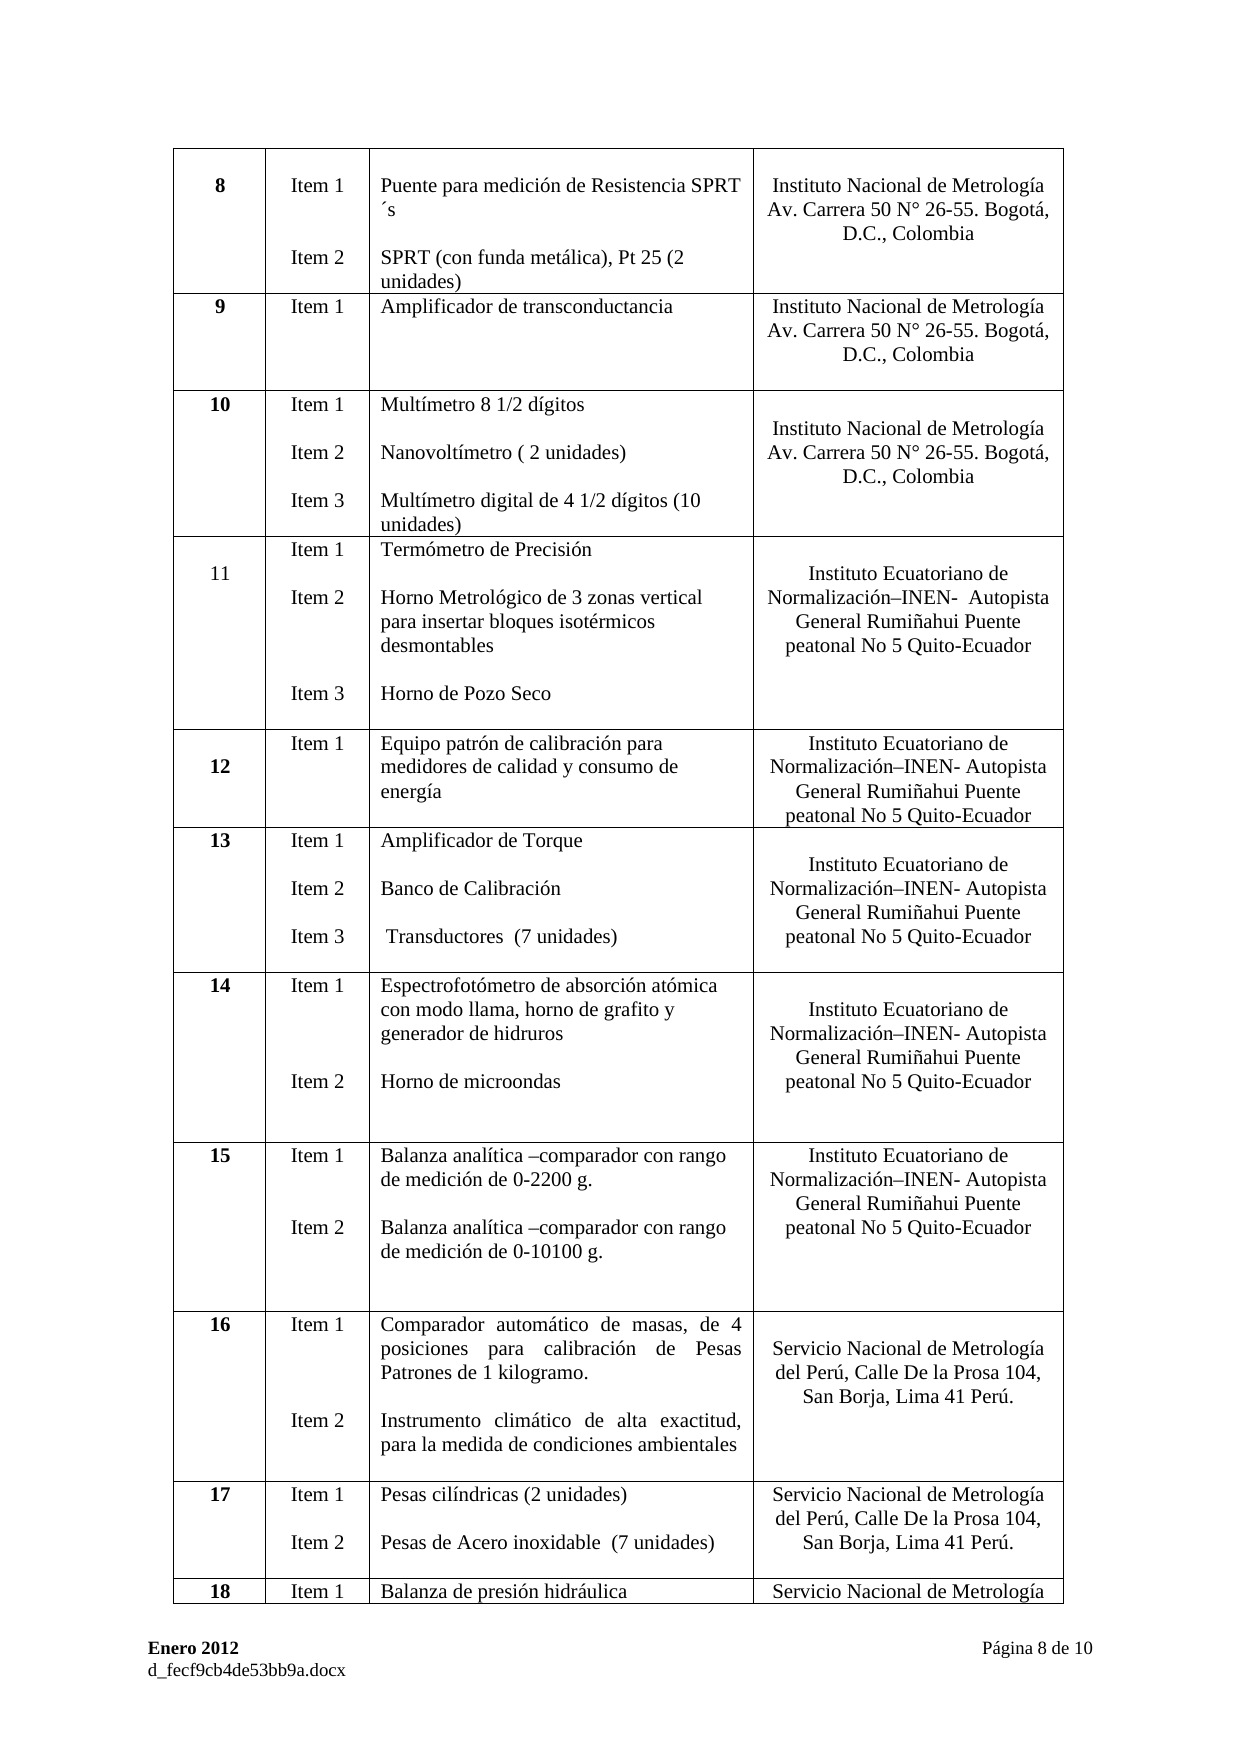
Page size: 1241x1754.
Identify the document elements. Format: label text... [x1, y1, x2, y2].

table_cell Item 1 Item 2 [266, 1312, 369, 1481]
table_cell Equipo patrón de calibración para medidores de calidad y consumo de energía [370, 730, 753, 827]
table_cell 16 [174, 1312, 265, 1481]
table_cell 15 [174, 1143, 265, 1311]
table_cell Espectrofotómetro de absorción atómica con modo llama, horno de grafito y generador de hidruros Horno de microondas [370, 973, 753, 1142]
table_cell Item 1 Item 2 [266, 1482, 369, 1578]
table_cell Item 1 [266, 730, 369, 827]
table_cell 9 [174, 294, 265, 390]
table_cell Balanza analítica –comparador con rango de medición de 0-2200 g. Balanza analítica –comparador con rango de medición de 0-10100 g. [370, 1143, 753, 1311]
table_cell Servicio Nacional de Metrología del Perú, Calle De la Prosa 104, San Borja, Lima 41 Perú. [754, 1312, 1063, 1481]
table_cell 14 [174, 973, 265, 1142]
table_cell Amplificador de Torque Banco de Calibración Transductores (7 unidades) [370, 828, 753, 972]
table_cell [754, 1482, 1063, 1578]
table_cell 10 [174, 391, 265, 536]
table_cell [370, 1579, 753, 1603]
table_cell Instituto Ecuatoriano de Normalización–INEN- Autopista General Rumiñahui Puente peatonal No 5 Quito-Ecuador [754, 537, 1063, 729]
table_cell Instituto Ecuatoriano de Normalización–INEN- Autopista General Rumiñahui Puente peatonal No 5 Quito-Ecuador [754, 1143, 1063, 1311]
table_cell Puente para medición de Resistencia SPRT´s SPRT (con funda metálica), Pt 25 (2 unidades) [370, 149, 753, 293]
table_cell Item 1 Item 2 [266, 1143, 369, 1311]
table_cell Instituto Ecuatoriano de Normalización–INEN- Autopista General Rumiñahui Puente peatonal No 5 Quito-Ecuador [754, 730, 1063, 827]
table_cell Item 1 Item 2 Item 3 [266, 391, 369, 536]
table_cell Amplificador de transconductancia [370, 294, 753, 390]
table_cell Item 1 Item 2 Item 3 [266, 537, 369, 729]
table_cell Item 1 [266, 1579, 369, 1603]
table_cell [754, 1579, 1063, 1603]
table_cell 17 [174, 1482, 265, 1578]
table_cell Comparador automático de masas, de 4 posiciones para calibración de Pesas Patrones de 1 kilogramo. Instrumento climático de alta exactitud, para la medida de condiciones ambientales [370, 1312, 753, 1481]
table_cell Instituto Nacional de Metrología Av. Carrera 50 N° 26-55. Bogotá, D.C., Colombia [754, 294, 1063, 390]
table_cell 8 [174, 149, 265, 293]
table_cell Item 1 [266, 294, 369, 390]
table_cell Pesas cilíndricas (2 unidades) Pesas de Acero inoxidable (7 unidades) [370, 1482, 753, 1578]
table_cell Instituto Ecuatoriano de Normalización–INEN- Autopista General Rumiñahui Puente peatonal No 5 Quito-Ecuador [754, 973, 1063, 1142]
table_cell Instituto Nacional de Metrología Av. Carrera 50 N° 26-55. Bogotá, D.C., Colombia [754, 391, 1063, 536]
table_cell Multímetro 8 1/2 dígitos Nanovoltímetro ( 2 unidades) Multímetro digital de 4 1/2 dígitos (10 unidades) [370, 391, 753, 536]
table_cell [754, 149, 1063, 293]
table_cell 11 [174, 537, 265, 729]
table_cell Item 1 Item 2 [266, 149, 369, 293]
table_cell 12 [174, 730, 265, 827]
table_cell 13 [174, 828, 265, 972]
table_cell Instituto Ecuatoriano de Normalización–INEN- Autopista General Rumiñahui Puente peatonal No 5 Quito-Ecuador [754, 828, 1063, 972]
table_cell Item 1 Item 2 Item 3 [266, 828, 369, 972]
table_cell Item 1 Item 2 [266, 973, 369, 1142]
table_cell 18 [174, 1579, 265, 1603]
table_cell Termómetro de Precisión Horno Metrológico de 3 zonas vertical para insertar bloques isotérmicos desmontables Horno de Pozo Seco [370, 537, 753, 729]
